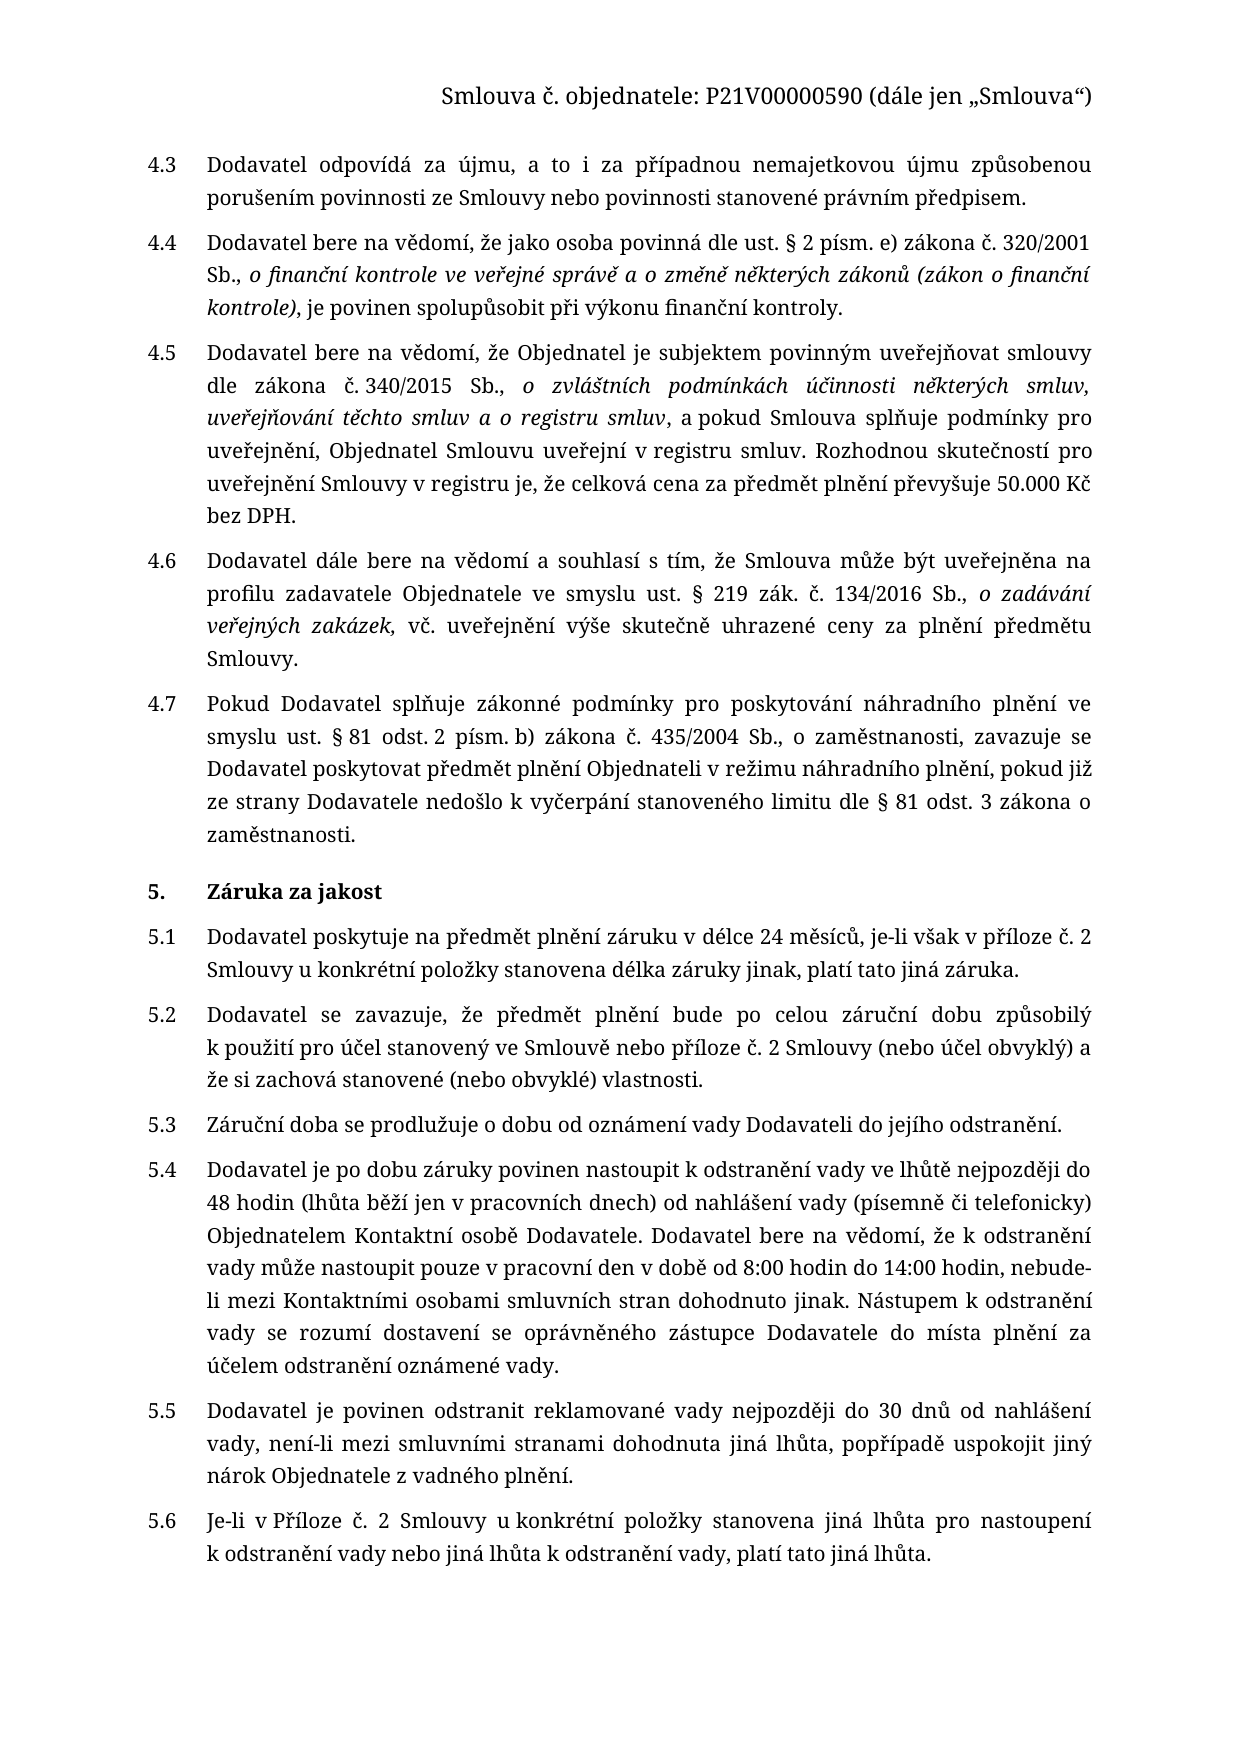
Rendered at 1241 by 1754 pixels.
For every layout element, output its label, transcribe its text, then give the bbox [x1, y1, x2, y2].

list Pokud Dodavatel splňuje zákonné podmínky pro poskytování náhradního plnění ve smyslu ust. § 81 odst. 2 písm. b) zákona č. 435/2004 Sb., o zaměstnanosti, zavazuje se Dodavatel poskytovat předmět plnění Objednateli v režimu náhradního plnění, pokud již ze strany Dodavatele nedošlo k vyčerpání stanoveného limitu dle § 81 odst. 3 zákona o zaměstnanosti. [148, 689, 1093, 848]
list Záruční doba se prodlužuje o dobu od oznámení vady Dodavateli do jejího odstranění. [148, 1110, 1093, 1139]
list Dodavatel se zavazuje, že předmět plnění bude po celou záruční dobu způsobilý k použití pro účel stanovený ve Smlouvě nebo příloze č. 2 Smlouvy (nebo účel obvyklý) a že si zachová stanovené (nebo obvyklé) vlastnosti. [148, 1000, 1093, 1094]
list Dodavatel bere na vědomí, že jako osoba povinná dle ust. § 2 písm. e) zákona č. 320/2001 Sb., o finanční kontrole ve veřejné správě a o změně některých zákonů (zákon o finanční kontrole), je povinen spolupůsobit při výkonu finanční kontroly. [148, 228, 1093, 322]
list Dodavatel odpovídá za újmu, a to i za případnou nemajetkovou újmu způsobenou porušením povinnosti ze Smlouvy nebo povinnosti stanovené právním předpisem. [148, 150, 1093, 211]
list Je-li v Příloze č. 2 Smlouvy u konkrétní položky stanovena jiná lhůta pro nastoupení k odstranění vady nebo jiná lhůta k odstranění vady, platí tato jiná lhůta. [148, 1507, 1093, 1568]
list Dodavatel bere na vědomí, že Objednatel je subjektem povinným uveřejňovat smlouvy dle zákona č. 340/2015 Sb., o zvláštních podmínkách účinnosti některých smluv, uveřejňování těchto smluv a o registru smluv, a pokud Smlouva splňuje podmínky pro uveřejnění, Objednatel Smlouvu uveřejní v registru smluv. Rozhodnou skutečností pro uveřejnění Smlouvy v registru je, že celková cena za předmět plnění převyšuje 50.000 Kč bez DPH. [148, 338, 1093, 530]
list Dodavatel poskytuje na předmět plnění záruku v délce 24 měsíců, je-li však v příloze č. 2 Smlouvy u konkrétní položky stanovena délka záruky jinak, platí tato jiná záruka. [148, 922, 1093, 983]
list Dodavatel je povinen odstranit reklamované vady nejpozději do 30 dnů od nahlášení vady, není-li mezi smluvními stranami dohodnuta jiná lhůta, popřípadě uspokojit jiný nárok Objednatele z vadného plnění. [148, 1396, 1093, 1490]
list Dodavatel je po dobu záruky povinen nastoupit k odstranění vady ve lhůtě nejpozději do 48 hodin (lhůta běží jen v pracovních dnech) od nahlášení vady (písemně či telefonicky) Objednatelem Kontaktní osobě Dodavatele. Dodavatel bere na vědomí, že k odstranění vady může nastoupit pouze v pracovní den v době od 8:00 hodin do 14:00 hodin, nebude-li mezi Kontaktními osobami smluvních stran dohodnuto jinak. Nástupem k odstranění vady se rozumí dostavení se oprávněného zástupce Dodavatele do místa plnění za účelem odstranění oznámené vady. [148, 1156, 1093, 1379]
list Dodavatel dále bere na vědomí a souhlasí s tím, že Smlouva může být uveřejněna na profilu zadavatele Objednatele ve smyslu ust. § 219 zák. č. 134/2016 Sb., o zadávání veřejných zakázek, vč. uveřejnění výše skutečně uhrazené ceny za plnění předmětu Smlouvy. [148, 546, 1093, 673]
list Záruka za jakost [148, 877, 1093, 906]
